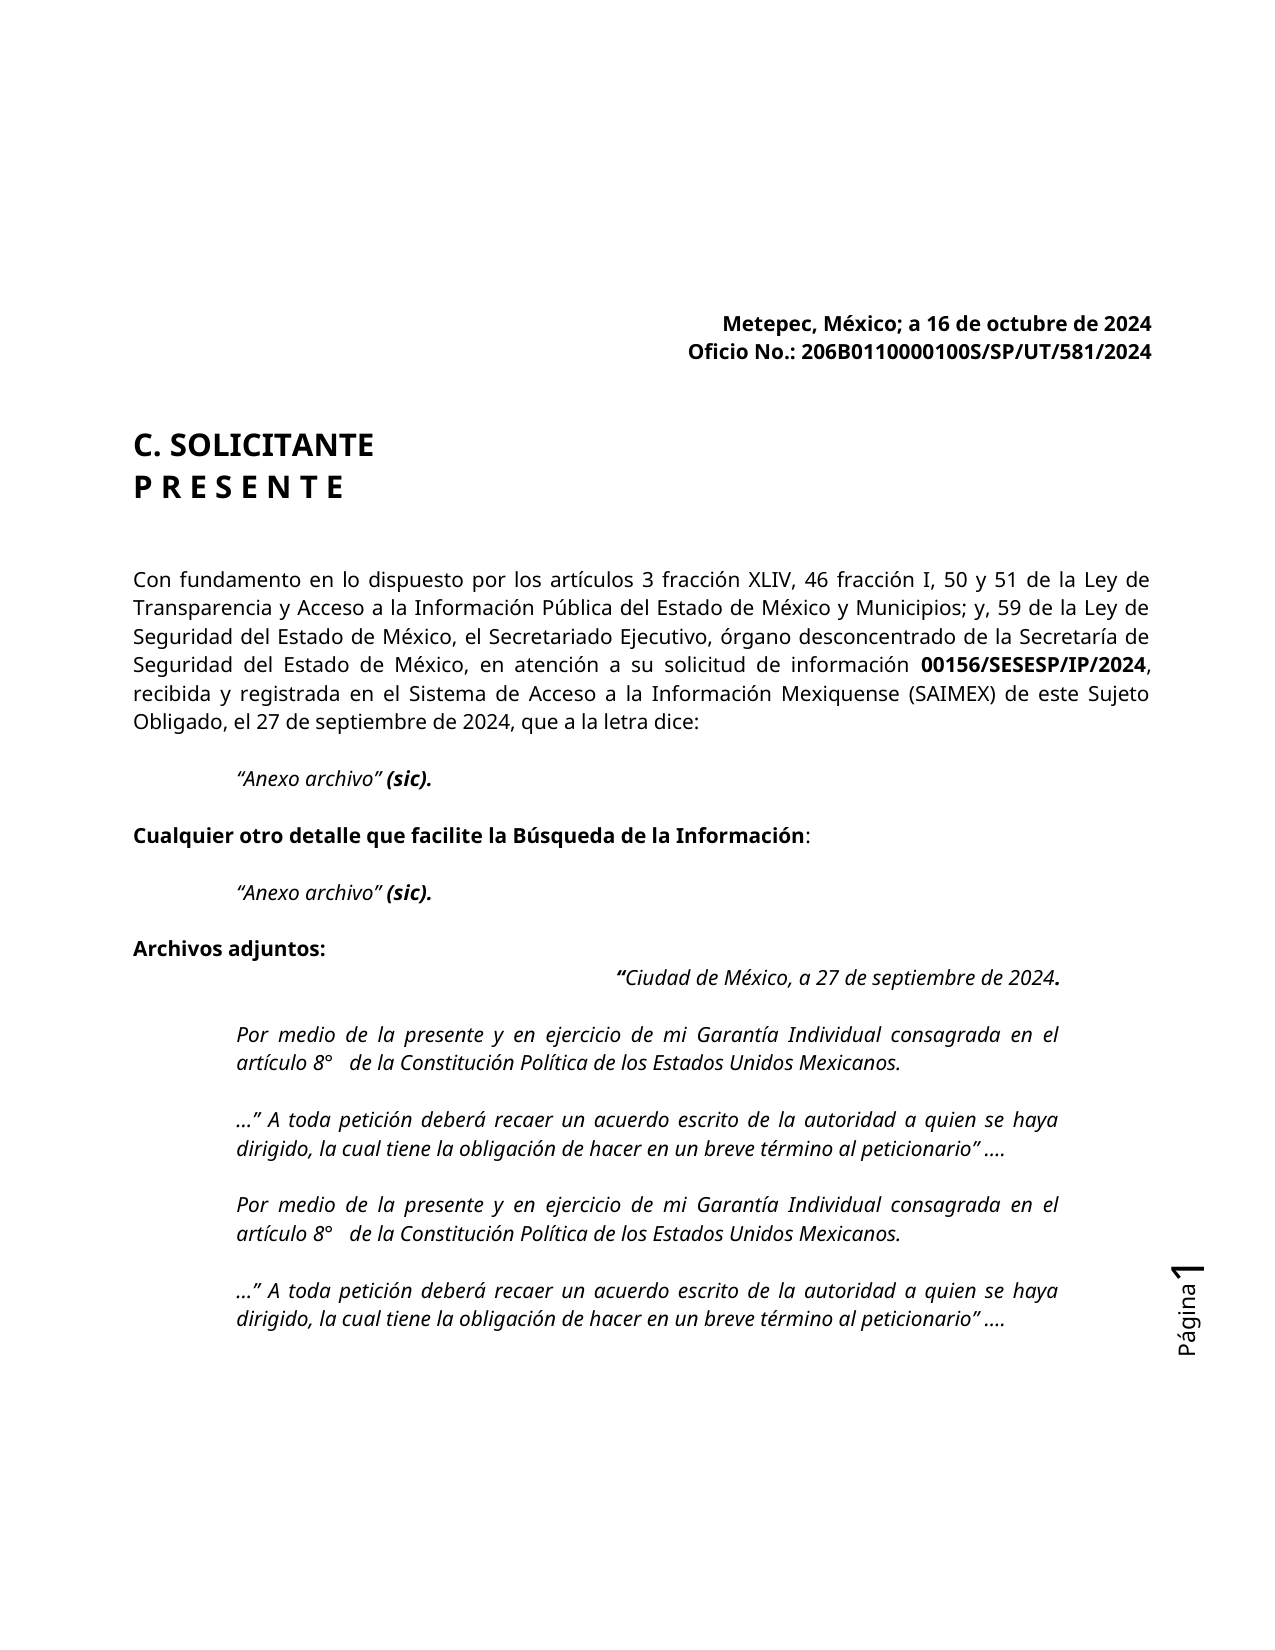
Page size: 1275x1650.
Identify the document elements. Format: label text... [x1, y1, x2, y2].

text Por medio de la presente y en ejercicio de mi Garantía Individual consagrada en el artículo 8° de la Constitución Política de los Estados Unidos Mexicanos. [236, 1191, 1063, 1247]
text …” A toda petición deberá recaer un acuerdo escrito de la autoridad a quien se haya dirigido, la cual tiene la obligación de hacer en un breve término al peticionario” …. [236, 1105, 1063, 1162]
text “Ciudad de México, a 27 de septiembre de 2024. [236, 963, 1063, 991]
text “Anexo archivo” (sic). [236, 764, 1152, 792]
text P R E S E N T E [133, 465, 1152, 508]
text …” A toda petición deberá recaer un acuerdo escrito de la autoridad a quien se haya dirigido, la cual tiene la obligación de hacer en un breve término al peticionario” …. [236, 1276, 1063, 1333]
text Cualquier otro detalle que facilite la Búsqueda de la Información: [133, 821, 1152, 849]
text Con fundamento en lo dispuesto por los artículos 3 fracción XLIV, 46 fracción I, 50 y 51 de la Ley de Transparencia y Acceso a la Información Pública del Estado de México y Municipios; y, 59 de la Ley de Seguridad del Estado de México, el Secretariado Ejecutivo, órgano desconcentrado de la Secretaría de Seguridad del Estado de México, en atención a su solicitud de información 00156/SESESP/IP/2024, recibida y registrada en el Sistema de Acceso a la Información Mexiquense (SAIMEX) de este Sujeto Obligado, el 27 de septiembre de 2024, que a la letra dice: [133, 565, 1152, 736]
text C. SOLICITANTE [133, 423, 1152, 465]
text “Anexo archivo” (sic). [236, 878, 1152, 906]
text Archivos adjuntos: [133, 934, 1152, 963]
text Metepec, México; a 16 de octubre de 2024 [133, 309, 1152, 337]
text Por medio de la presente y en ejercicio de mi Garantía Individual consagrada en el artículo 8° de la Constitución Política de los Estados Unidos Mexicanos. [236, 1020, 1063, 1077]
text Oficio No.: 206B0110000100S/SP/UT/581/2024 [133, 337, 1152, 366]
